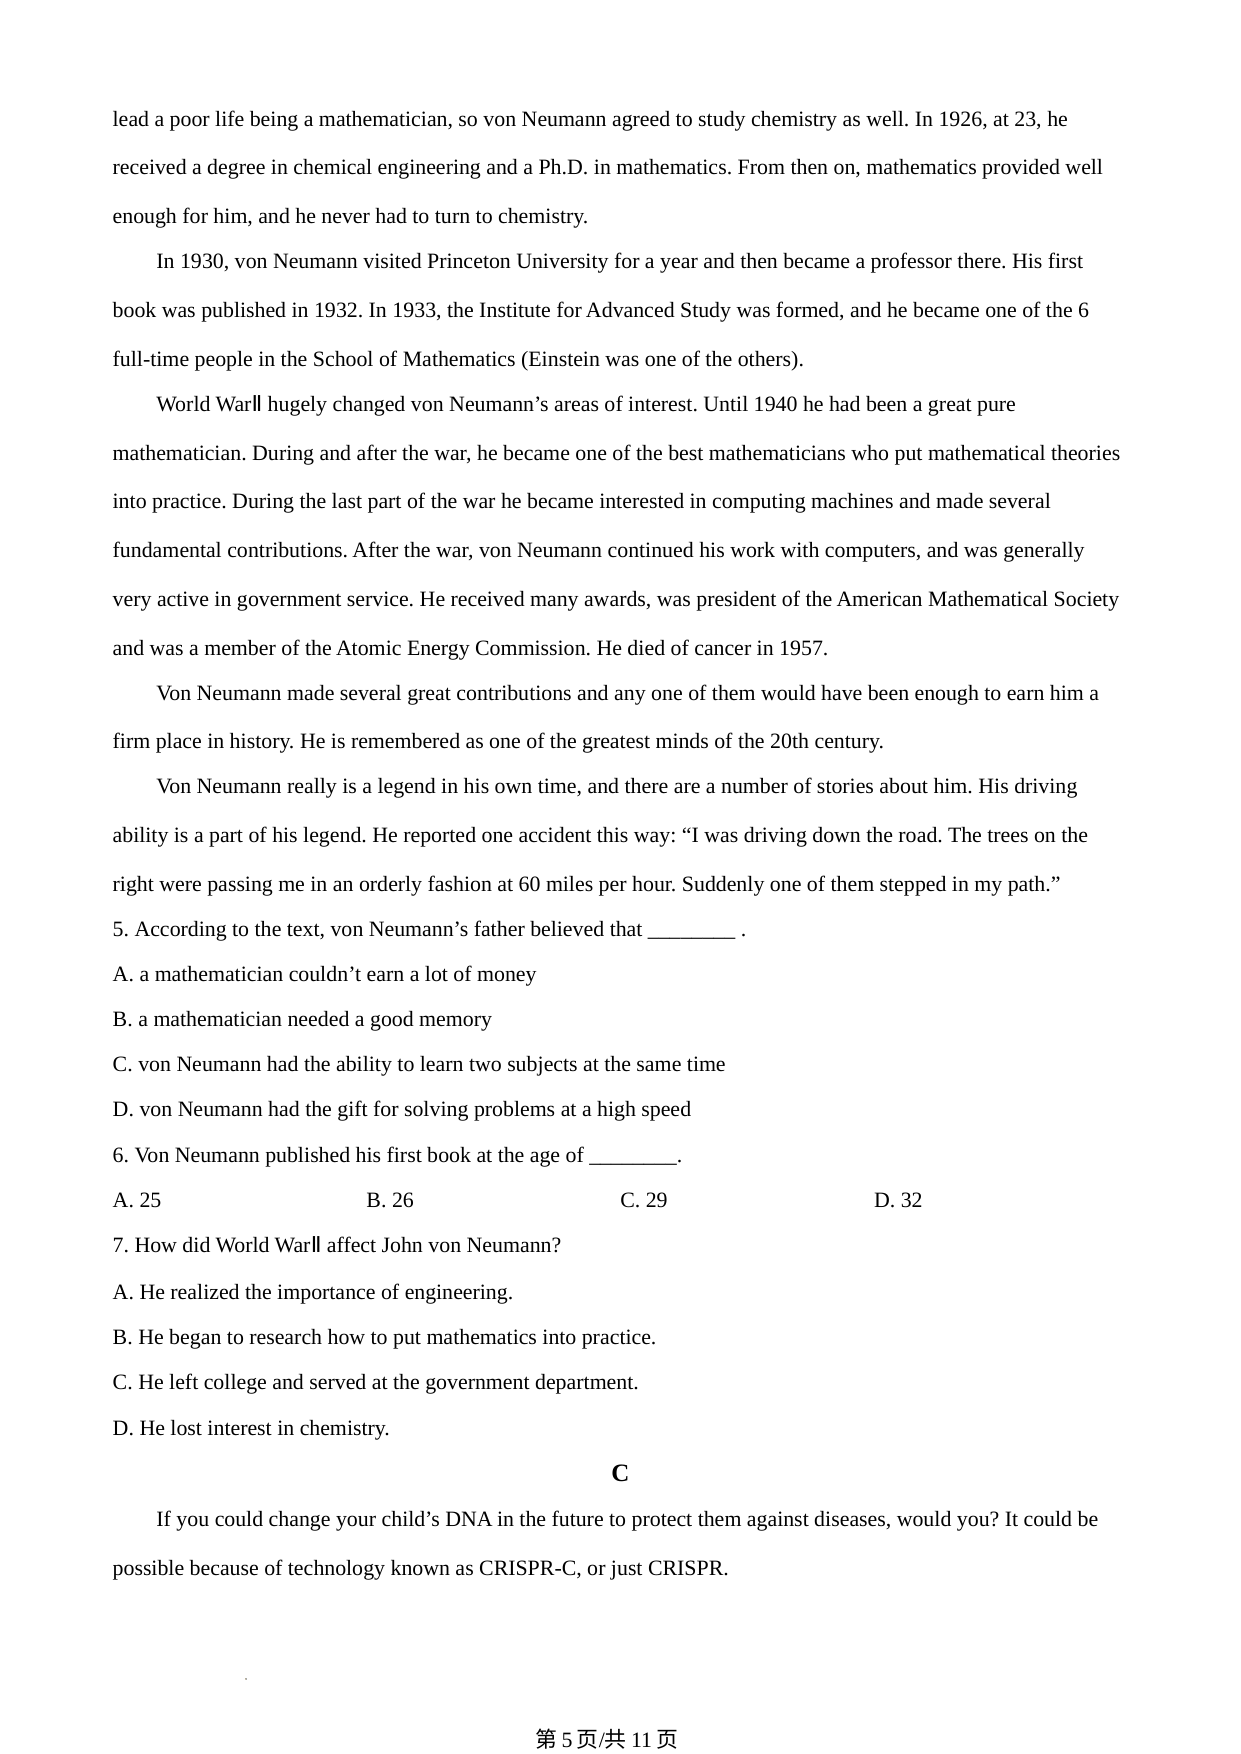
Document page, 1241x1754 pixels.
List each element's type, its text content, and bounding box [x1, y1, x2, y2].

text 7. How did World WarⅡ affect John von Neumann? [112, 1228, 1128, 1261]
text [112, 102, 1128, 232]
text B. a mathematician needed a good memory [112, 1003, 1128, 1035]
text D. He lost interest in chemistry. [112, 1411, 1128, 1443]
text 5. According to the text, von Neumann’s father believed that ________ . [112, 912, 1128, 945]
text A. 25 B. 26 C. 29 D. 32 [112, 1183, 1128, 1216]
text A. He realized the importance of engineering. [112, 1276, 1128, 1308]
text Von Neumann really is a legend in his own time, and there are a number of stories about him. His driving ability is a part of his legend. He reported one accident this way: “I was driving down the road. The trees on the right were passing me in an orderly fashion at 60 miles per hour. Suddenly one of them stepped in my path.” [112, 770, 1128, 900]
text Von Neumann made several great contributions and any one of them would have been enough to earn him a firm place in history. He is remembered as one of the greatest minds of the 20th century. [112, 676, 1128, 757]
text If you could change your child’s DNA in the future to protect them against diseases, would you? It could be possible because of technology known as CRISPR-C, or just CRISPR. [112, 1503, 1128, 1584]
text C. He left college and served at the government department. [112, 1366, 1128, 1398]
text B. He began to research how to put mathematics into practice. [112, 1321, 1128, 1353]
text C. von Neumann had the ability to learn two subjects at the same time [112, 1048, 1128, 1080]
text In 1930, von Neumann visited Princeton University for a year and then became a professor there. His first book was published in 1932. In 1933, the Institute for Advanced Study was formed, and he became one of the 6 full-time people in the School of Mathematics (Einstein was one of the others). [112, 244, 1128, 374]
text D. von Neumann had the gift for solving problems at a high speed [112, 1093, 1128, 1125]
text C [112, 1456, 1128, 1488]
text World WarⅡ hugely changed von Neumann’s areas of interest. Until 1940 he had been a great pure mathematician. During and after the war, he became one of the best mathematicians who put mathematical theories into practice. During the last part of the war he became interested in computing machines and made several fundamental contributions. After the war, von Neumann continued his work with computers, and was generally very active in government service. He received many awards, was president of the American Mathematical Society and was a member of the Atomic Energy Commission. He died of cancer in 1957. [112, 387, 1128, 663]
text 6. Von Neumann published his first book at the age of ________. [112, 1138, 1128, 1170]
text A. a mathematician couldn’t earn a lot of money [112, 957, 1128, 990]
